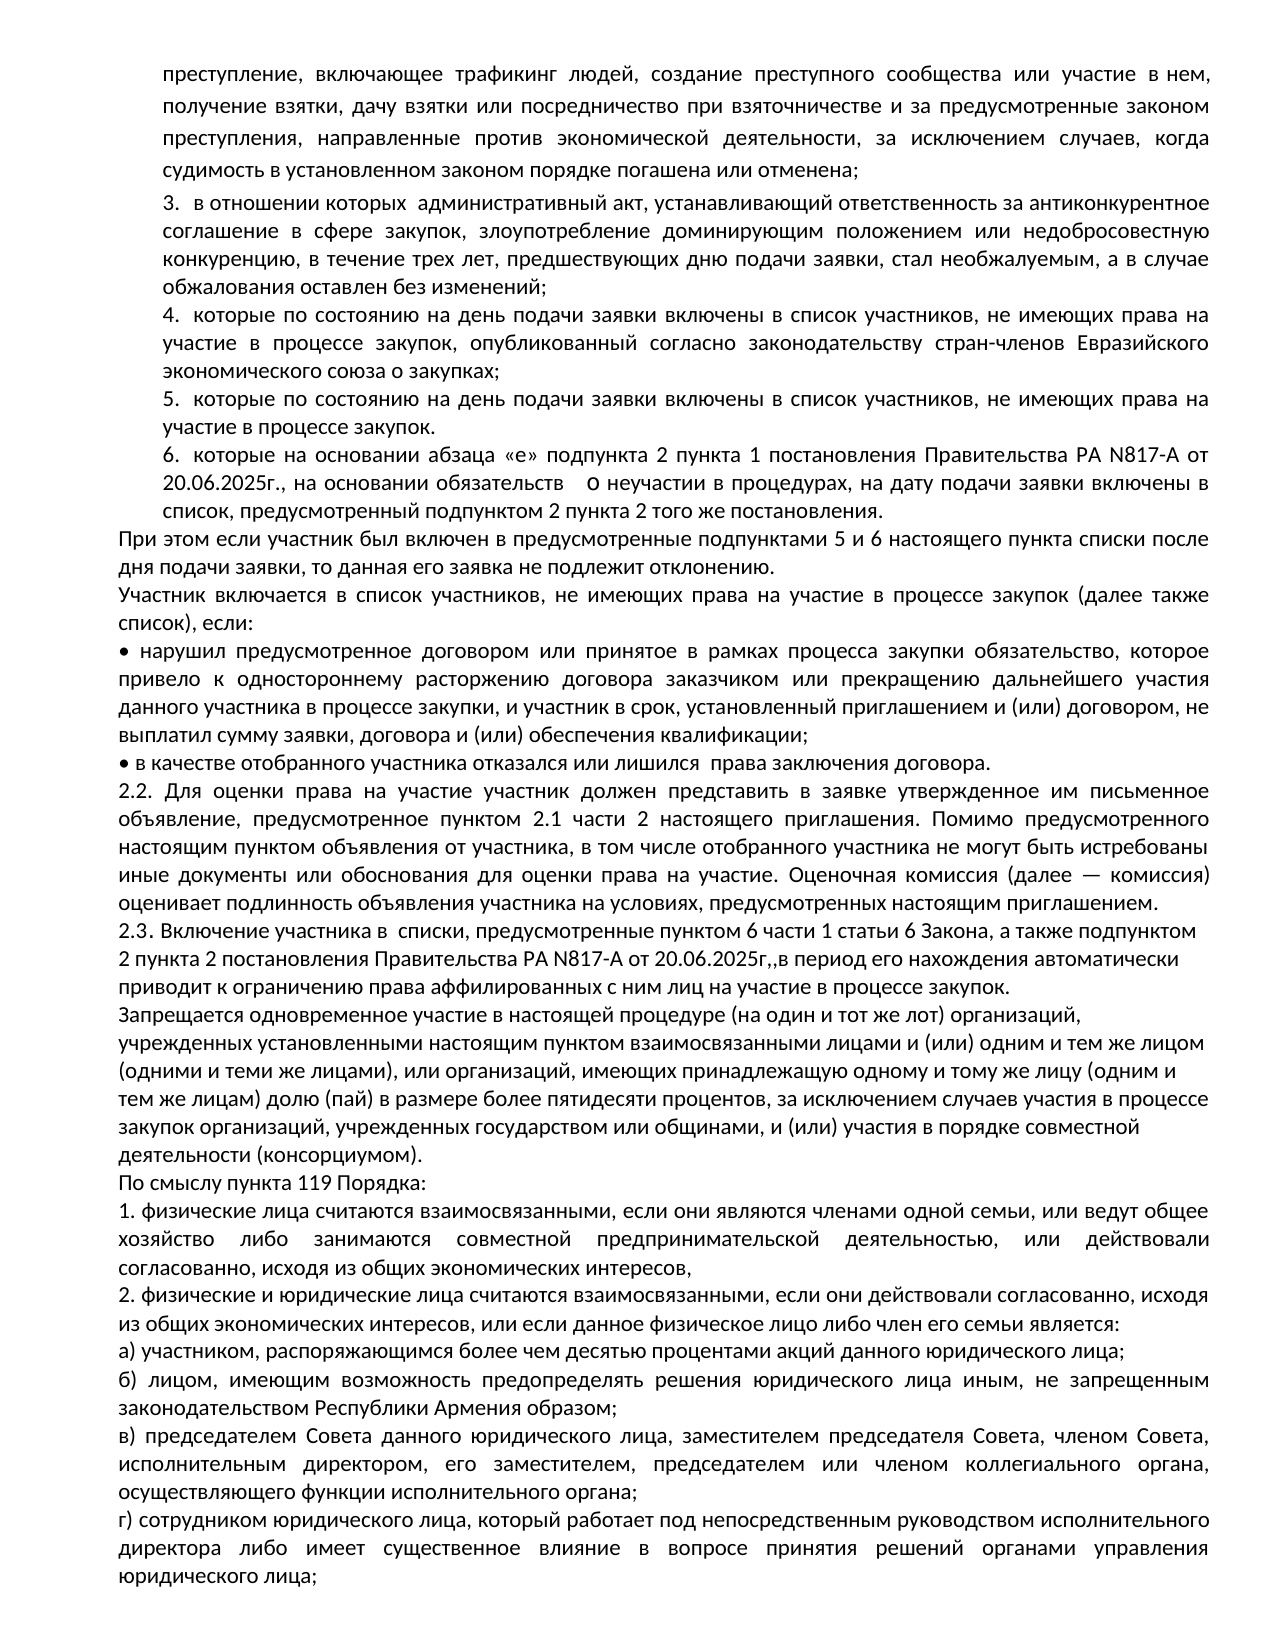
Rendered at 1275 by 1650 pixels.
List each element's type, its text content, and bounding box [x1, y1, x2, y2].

list которые по состоянию на день подачи заявки включены в список участников, не имеющих права на участие в процессе закупок. [162, 384, 1211, 440]
text По смыслу пункта 119 Порядка: [118, 1168, 1211, 1197]
list которые на основании абзаца «е» подпункта 2 пункта 1 постановления Правительства РА N817-А от 20.06.2025г., на основании обязательств օ неучастии в процедурах, на дату подачи заявки включены в список, предусмотренный подпунктом 2 пункта 2 того же постановления. [162, 440, 1211, 524]
list которые по состоянию на день подачи заявки включены в список участников, не имеющих права на участие в процессе закупок, опубликованный согласно законодательству стран-членов Евразийского экономического союза о закупках; [162, 300, 1211, 384]
text Запрещается одновременное участие в настоящей процедуре (на один и тот же лот) организаций, учрежденных установленными настоящим пунктом взаимосвязанными лицами и (или) одним и тем же лицом (одними и теми же лицами), или организаций, имеющих принадлежащую одному и тому же лицу (одним и тем же лицам) долю (пай) в размере более пятидесяти процентов, за исключением случаев участия в процессе закупок организаций, учрежденных государством или общинами, и (или) участия в порядке совместной деятельности (консорциумом). [118, 1000, 1211, 1168]
text а) участником, распоряжающимся более чем десятью процентами акций данного юридического лица; [118, 1337, 1211, 1365]
text 2.2. Для оценки права на участие участник должен представить в заявке утвержденное им письменное объявление, предусмотренное пунктом 2.1 части 2 настоящего приглашения. Помимо предусмотренного настоящим пунктом объявления от участника, в том числе отобранного участника не могут быть истребованы иные документы или обоснования для оценки права на участие. Оценочная комиссия (далее — комиссия) оценивает подлинность объявления участника на условиях, предусмотренных настоящим приглашением. [118, 776, 1211, 916]
text • в качестве отобранного участника отказался или лишился права заключения договора. [118, 748, 1211, 776]
list в отношении которых административный акт, устанавливающий ответственность за антиконкурентное соглашение в сфере закупок, злоупотребление доминирующим положением или недобросовестную конкуренцию, в течение трех лет, предшествующих дню подачи заявки, стал необжалуемым, а в случае обжалования оставлен без изменений; [162, 188, 1211, 300]
text б) лицом, имеющим возможность предопределять решения юридического лица иным, не запрещенным законодательством Республики Армения образом; [118, 1365, 1211, 1421]
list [162, 59, 1211, 184]
text При этом если участник был включен в предусмотренные подпунктами 5 и 6 настоящего пункта списки после дня подачи заявки, то данная его заявка не подлежит отклонению. [118, 524, 1211, 580]
text 2. физические и юридические лица считаются взаимосвязанными, если они действовали согласованно, исходя из общих экономических интересов, или если данное физическое лицо либо член его семьи является: [118, 1281, 1211, 1337]
text Участник включается в список участников, не имеющих права на участие в процессе закупок (далее также список), если: [118, 580, 1211, 636]
text 1. физические лица считаются взаимосвязанными, если они являются членами одной семьи, или ведут общее хозяйство либо занимаются совместной предпринимательской деятельностью, или действовали согласованно, исходя из общих экономических интересов, [118, 1197, 1211, 1281]
text 2.3․ Включение участника в списки, предусмотренные пунктом 6 части 1 статьи 6 Закона, а также подпунктом 2 пункта 2 постановления Правительства РА N817-А от 20.06.2025г,,в период его нахождения автоматически приводит к ограничению права аффилированных с ним лиц на участие в процессе закупок. [118, 916, 1211, 1000]
text г) сотрудником юридического лица, который работает под непосредственным руководством исполнительного директора либо имеет существенное влияние в вопросе принятия решений органами управления юридического лица; [118, 1505, 1211, 1589]
text в) председателем Совета данного юридического лица, заместителем председателя Совета, членом Совета, исполнительным директором, его заместителем, председателем или членом коллегиального органа, осуществляющего функции исполнительного органа; [118, 1421, 1211, 1505]
text • нарушил предусмотренное договором или принятое в рамках процесса закупки обязательство, которое привело к одностороннему расторжению договора заказчиком или прекращению дальнейшего участия данного участника в процессе закупки, и участник в срок, установленный приглашением и (или) договором, не выплатил сумму заявки, договора и (или) обеспечения квалификации; [118, 636, 1211, 748]
